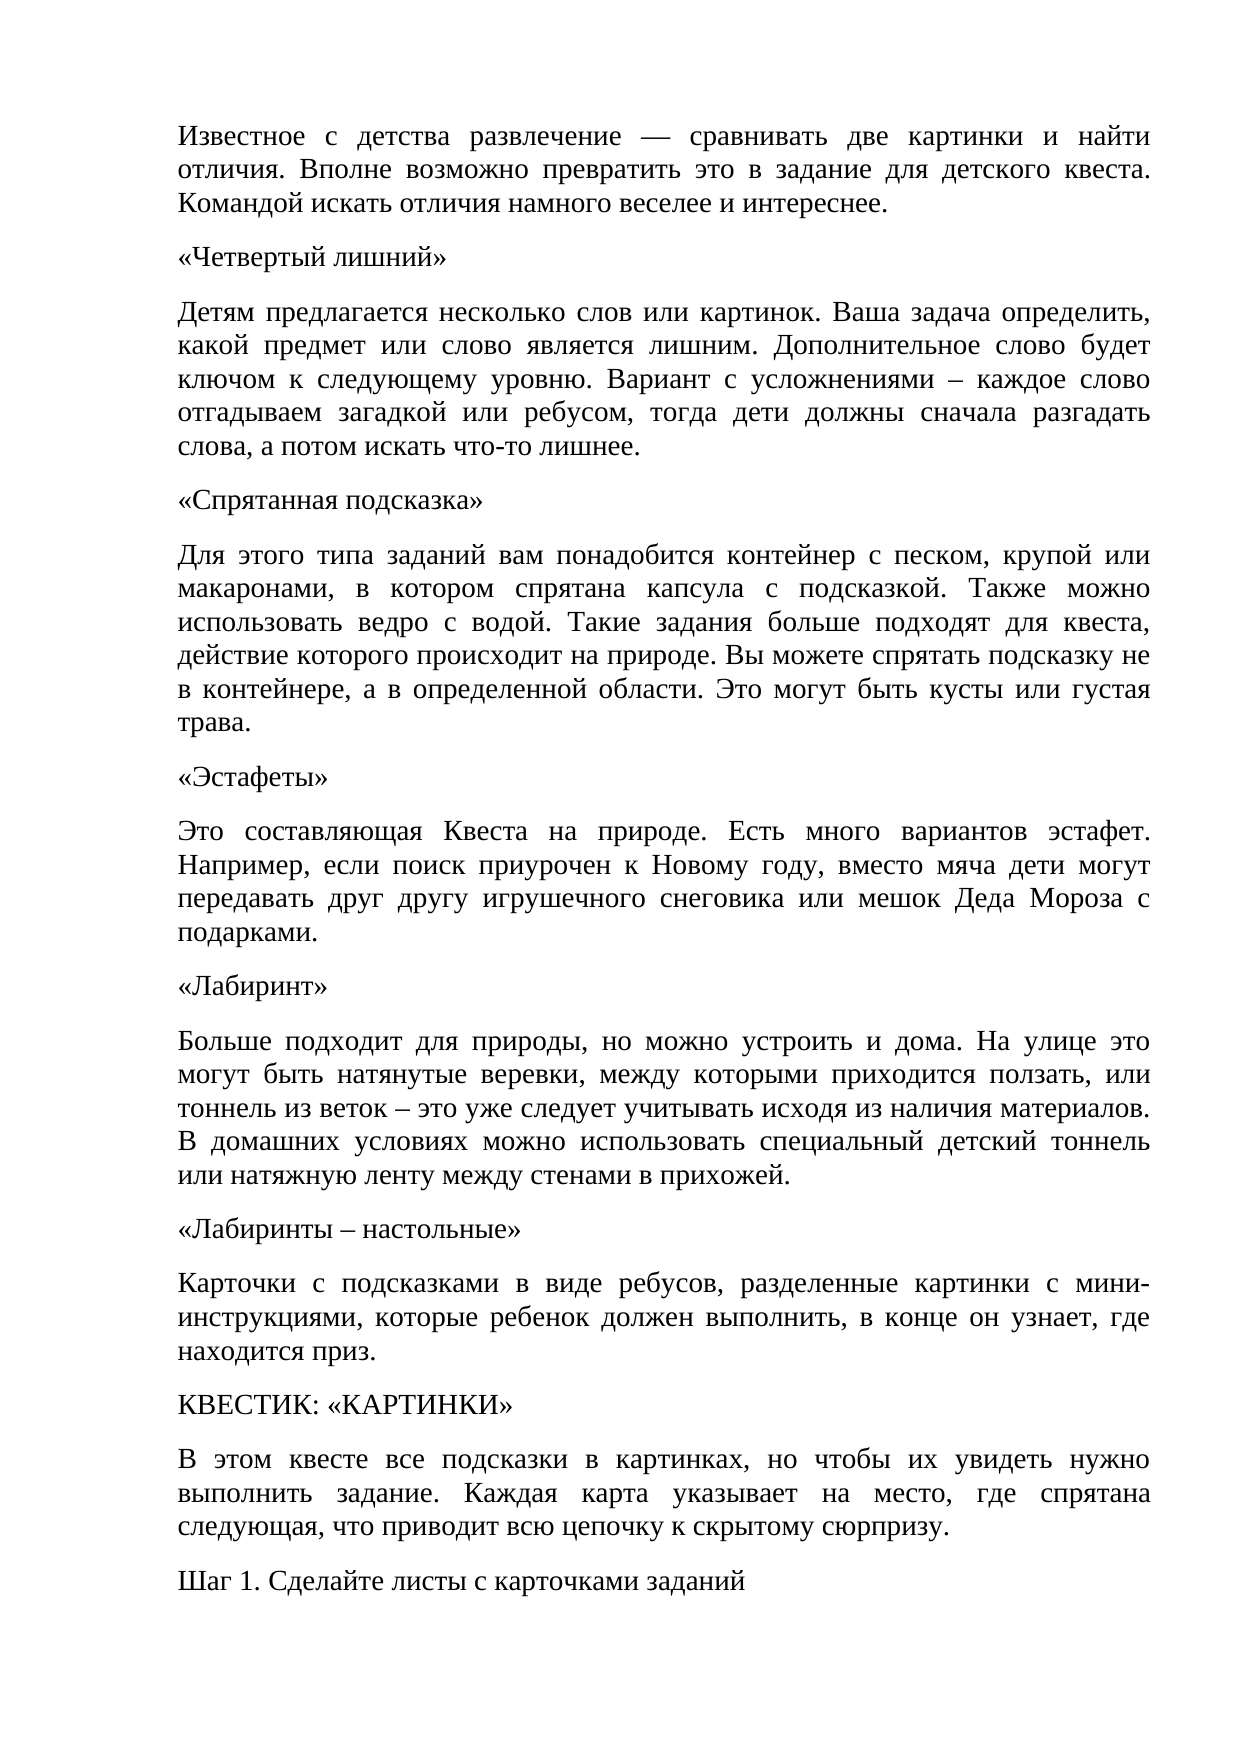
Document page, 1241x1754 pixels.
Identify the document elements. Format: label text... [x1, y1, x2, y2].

text «Четвертый лишний» [177, 239, 1152, 273]
text «Лабиринт» [177, 968, 1152, 1002]
text Известное с детства развлечение — сравнивать две картинки и найти отличия. Вполне возможно превратить это в задание для детского квеста. Командой искать отличия намного веселее и интереснее. [177, 118, 1152, 219]
text Карточки с подсказками в виде ребусов, разделенные картинки с мини-инструкциями, которые ребенок должен выполнить, в конце он узнает, где находится приз. [177, 1266, 1152, 1366]
text Это составляющая Квеста на природе. Есть много вариантов эстафет. Например, если поиск приурочен к Новому году, вместо мяча дети могут передавать друг другу игрушечного снеговика или мешок Деда Мороза с подарками. [177, 813, 1152, 947]
text «Лабиринты – настольные» [177, 1211, 1152, 1245]
text Для этого типа заданий вам понадобится контейнер с песком, крупой или макаронами, в котором спрятана капсула с подсказкой. Также можно использовать ведро с водой. Такие задания больше подходят для квеста, действие которого происходит на природе. Вы можете спрятать подсказку не в контейнере, а в определенной области. Это могут быть кусты или густая трава. [177, 537, 1152, 738]
text КВЕСТИК: «КАРТИНКИ» [177, 1387, 1152, 1421]
text Шаг 1. Сделайте листы с карточками заданий [177, 1563, 1152, 1596]
text В этом квесте все подсказки в картинках, но чтобы их увидеть нужно выполнить задание. Каждая карта указывает на место, где спрятана следующая, что приводит всю цепочку к скрытому сюрпризу. [177, 1441, 1152, 1542]
text Больше подходит для природы, но можно устроить и дома. На улице это могут быть натянутые веревки, между которыми приходится ползать, или тоннель из веток – это уже следует учитывать исходя из наличия материалов. В домашних условиях можно использовать специальный детский тоннель или натяжную ленту между стенами в прихожей. [177, 1023, 1152, 1190]
text «Спрятанная подсказка» [177, 482, 1152, 516]
text «Эстафеты» [177, 759, 1152, 792]
text Детям предлагается несколько слов или картинок. Ваша задача определить, какой предмет или слово является лишним. Дополнительное слово будет ключом к следующему уровню. Вариант с усложнениями – каждое слово отгадываем загадкой или ребусом, тогда дети должны сначала разгадать слова, а потом искать что-то лишнее. [177, 294, 1152, 462]
